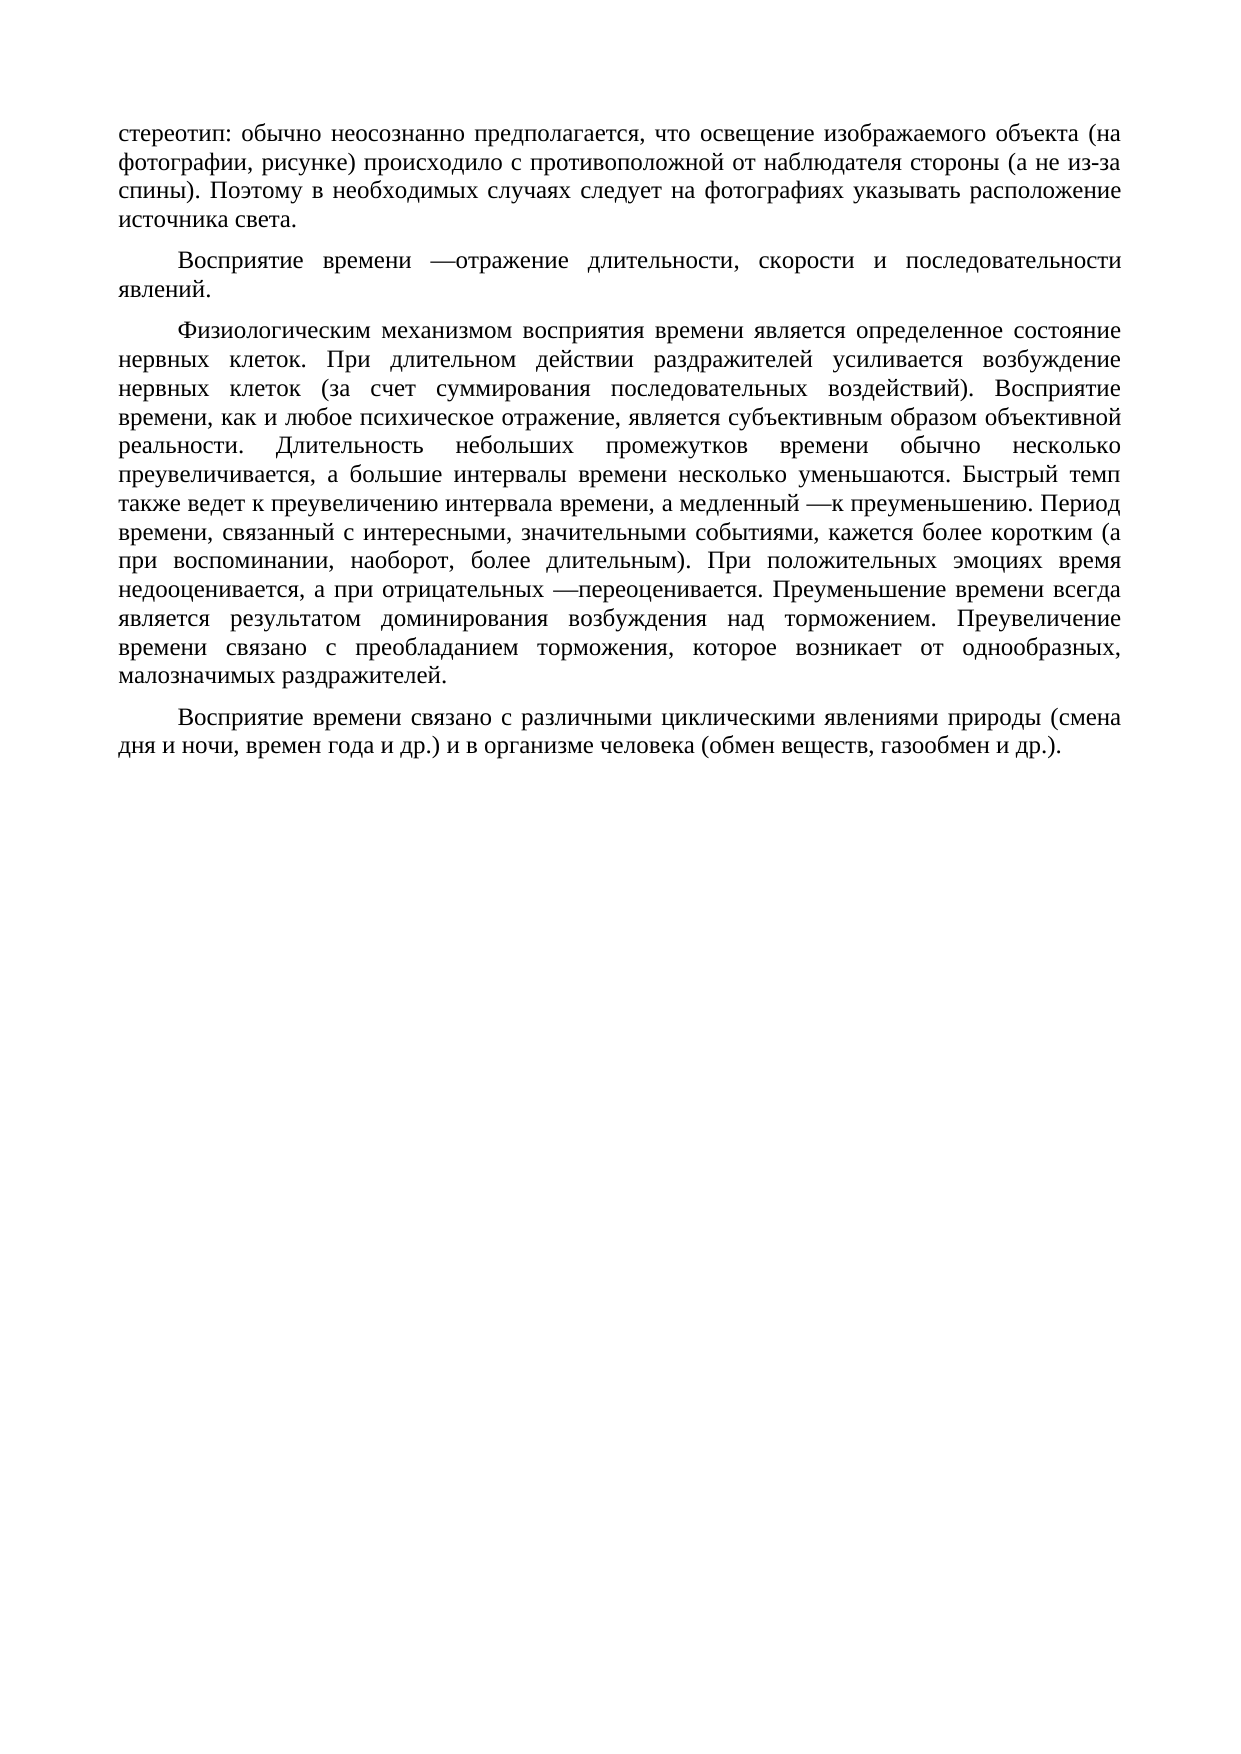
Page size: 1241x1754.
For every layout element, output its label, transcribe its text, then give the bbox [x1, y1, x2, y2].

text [118, 118, 1122, 233]
text Восприятие времени —отражение длительности, скорости и последовательности явлений. [118, 246, 1122, 303]
text Восприятие времени связано с различными циклическими явлениями природы (смена дня и ночи, времен года и др.) и в организме человека (обмен веществ, газообмен и др.). [118, 702, 1122, 759]
text Физиологическим механизмом восприятия времени является определенное состояние нервных клеток. При длительном действии раздражителей усиливается возбуждение нервных клеток (за счет суммирования последовательных воздействий). Восприятие времени, как и любое психическое отражение, является субъективным образом объективной реальности. Длительность небольших промежутков времени обычно несколько преувеличивается, а большие интервалы времени несколько уменьшаются. Быстрый темп также ведет к преувеличению интервала времени, а медленный —к преуменьшению. Период времени, связанный с интересными, значительными событиями, кажется более коротким (а при воспоминании, наоборот, более длительным). При положительных эмоциях время недооценивается, а при отрицательных —переоценивается. Преуменьшение времени всегда является результатом доминирования возбуждения над торможением. Преувеличение времени связано с преобладанием торможения, которое возникает от однообразных, малозначимых раздражителей. [118, 316, 1122, 689]
